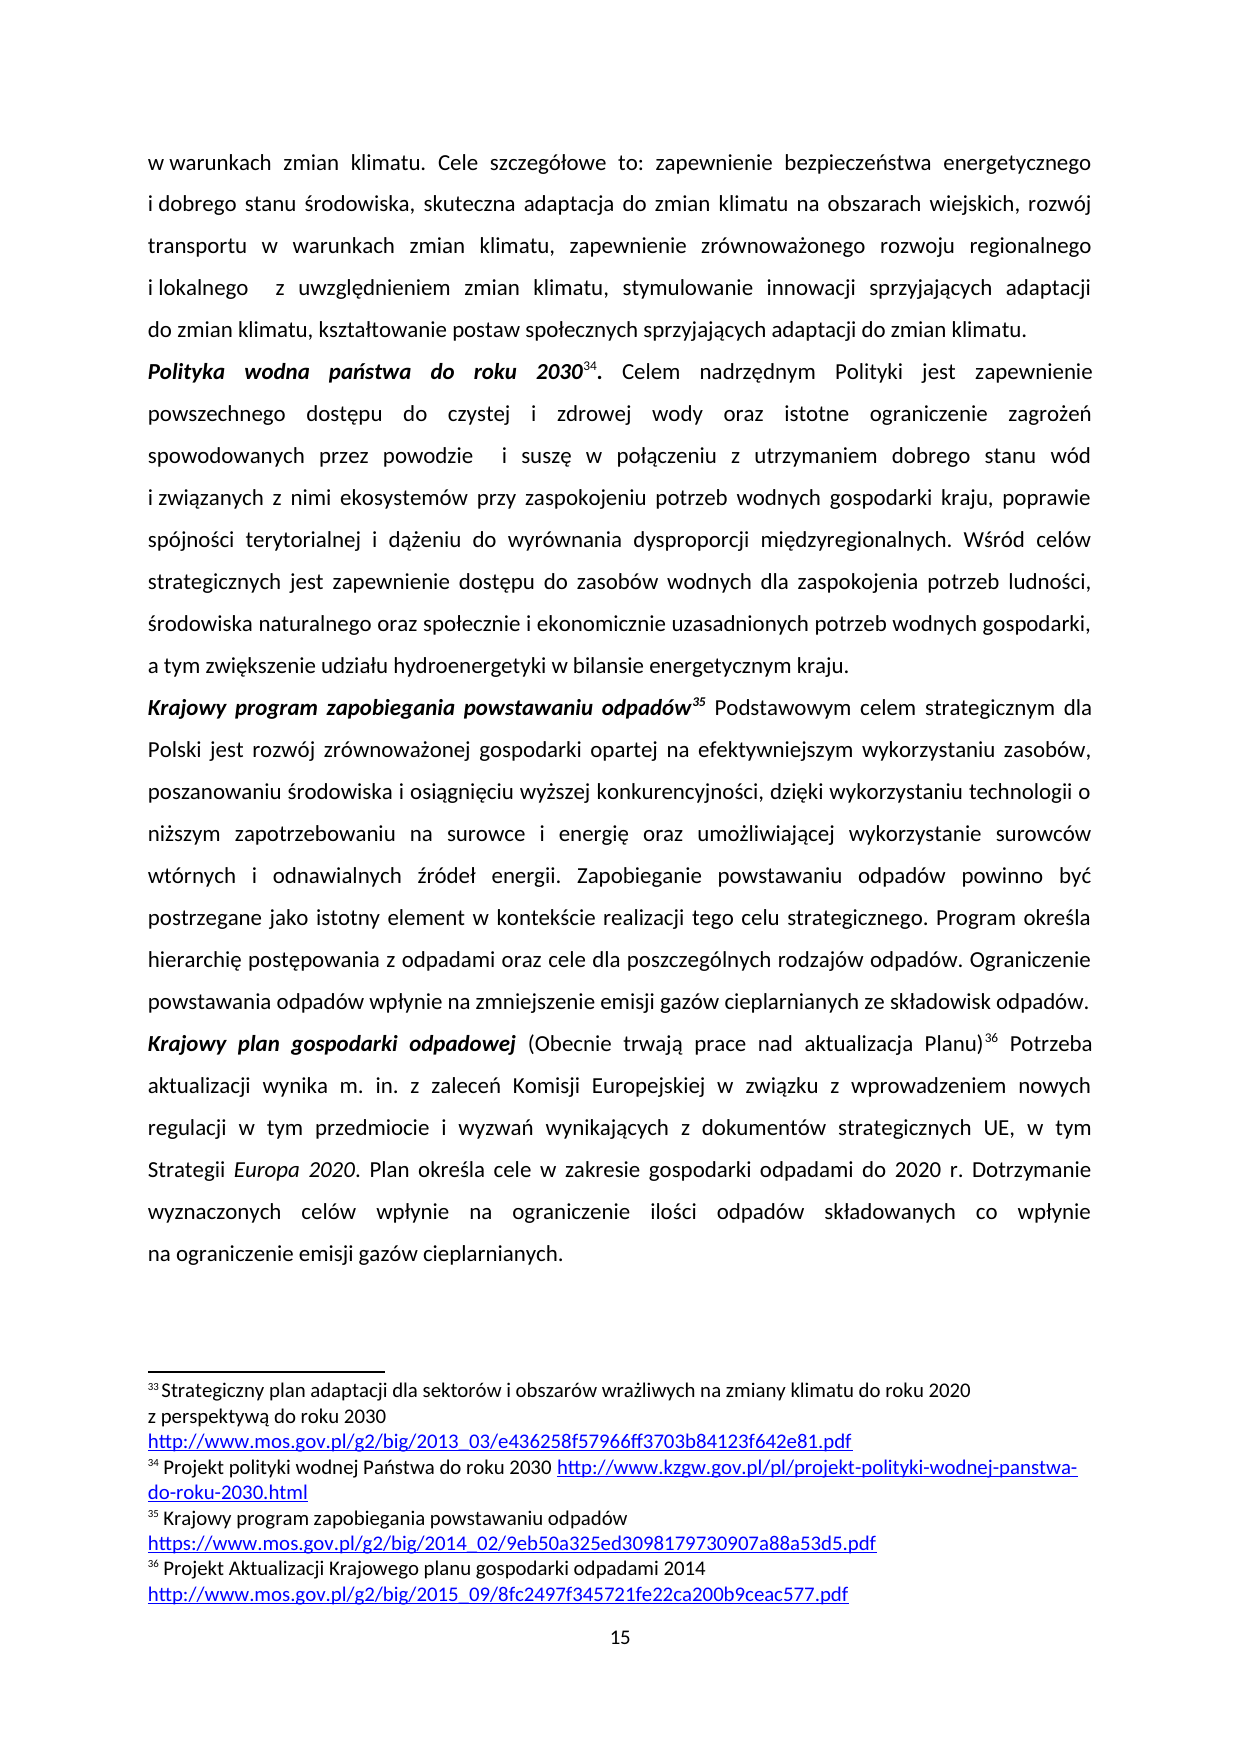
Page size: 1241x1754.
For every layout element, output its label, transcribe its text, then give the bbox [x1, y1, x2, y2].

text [148, 148, 1093, 343]
text Polityka wodna państwa do roku 2030. Celem nadrzędnym Polityki jest zapewnienie powszechnego dostępu do czystej i zdrowej wody oraz istotne ograniczenie zagrożeń spowodowanych przez powodzie i suszę w połączeniu z utrzymaniem dobrego stanu wód i związanych z nimi ekosystemów przy zaspokojeniu potrzeb wodnych gospodarki kraju, poprawie spójności terytorialnej i dążeniu do wyrównania dysproporcji międzyregionalnych. Wśród celów strategicznych jest zapewnienie dostępu do zasobów wodnych dla zaspokojenia potrzeb ludności, środowiska naturalnego oraz społecznie i ekonomicznie uzasadnionych potrzeb wodnych gospodarki, a tym zwiększenie udziału hydroenergetyki w bilansie energetycznym kraju. [148, 357, 1093, 679]
text Krajowy plan gospodarki odpadowej (Obecnie trwają prace nad aktualizacja Planu) Potrzeba aktualizacji wynika m. in. z zaleceń Komisji Europejskiej w związku z wprowadzeniem nowych regulacji w tym przedmiocie i wyzwań wynikających z dokumentów strategicznych UE, w tym Strategii Europa 2020. Plan określa cele w zakresie gospodarki odpadami do 2020 r. Dotrzymanie wyznaczonych celów wpłynie na ograniczenie ilości odpadów składowanych co wpłynie na ograniczenie emisji gazów cieplarnianych. [148, 1029, 1093, 1267]
text Krajowy program zapobiegania powstawaniu odpadów Podstawowym celem strategicznym dla Polski jest rozwój zrównoważonej gospodarki opartej na efektywniejszym wykorzystaniu zasobów, poszanowaniu środowiska i osiągnięciu wyższej konkurencyjności, dzięki wykorzystaniu technologii o niższym zapotrzebowaniu na surowce i energię oraz umożliwiającej wykorzystanie surowców wtórnych i odnawialnych źródeł energii. Zapobieganie powstawaniu odpadów powinno być postrzegane jako istotny element w kontekście realizacji tego celu strategicznego. Program określa hierarchię postępowania z odpadami oraz cele dla poszczególnych rodzajów odpadów. Ograniczenie powstawania odpadów wpłynie na zmniejszenie emisji gazów cieplarnianych ze składowisk odpadów. [148, 693, 1093, 1015]
